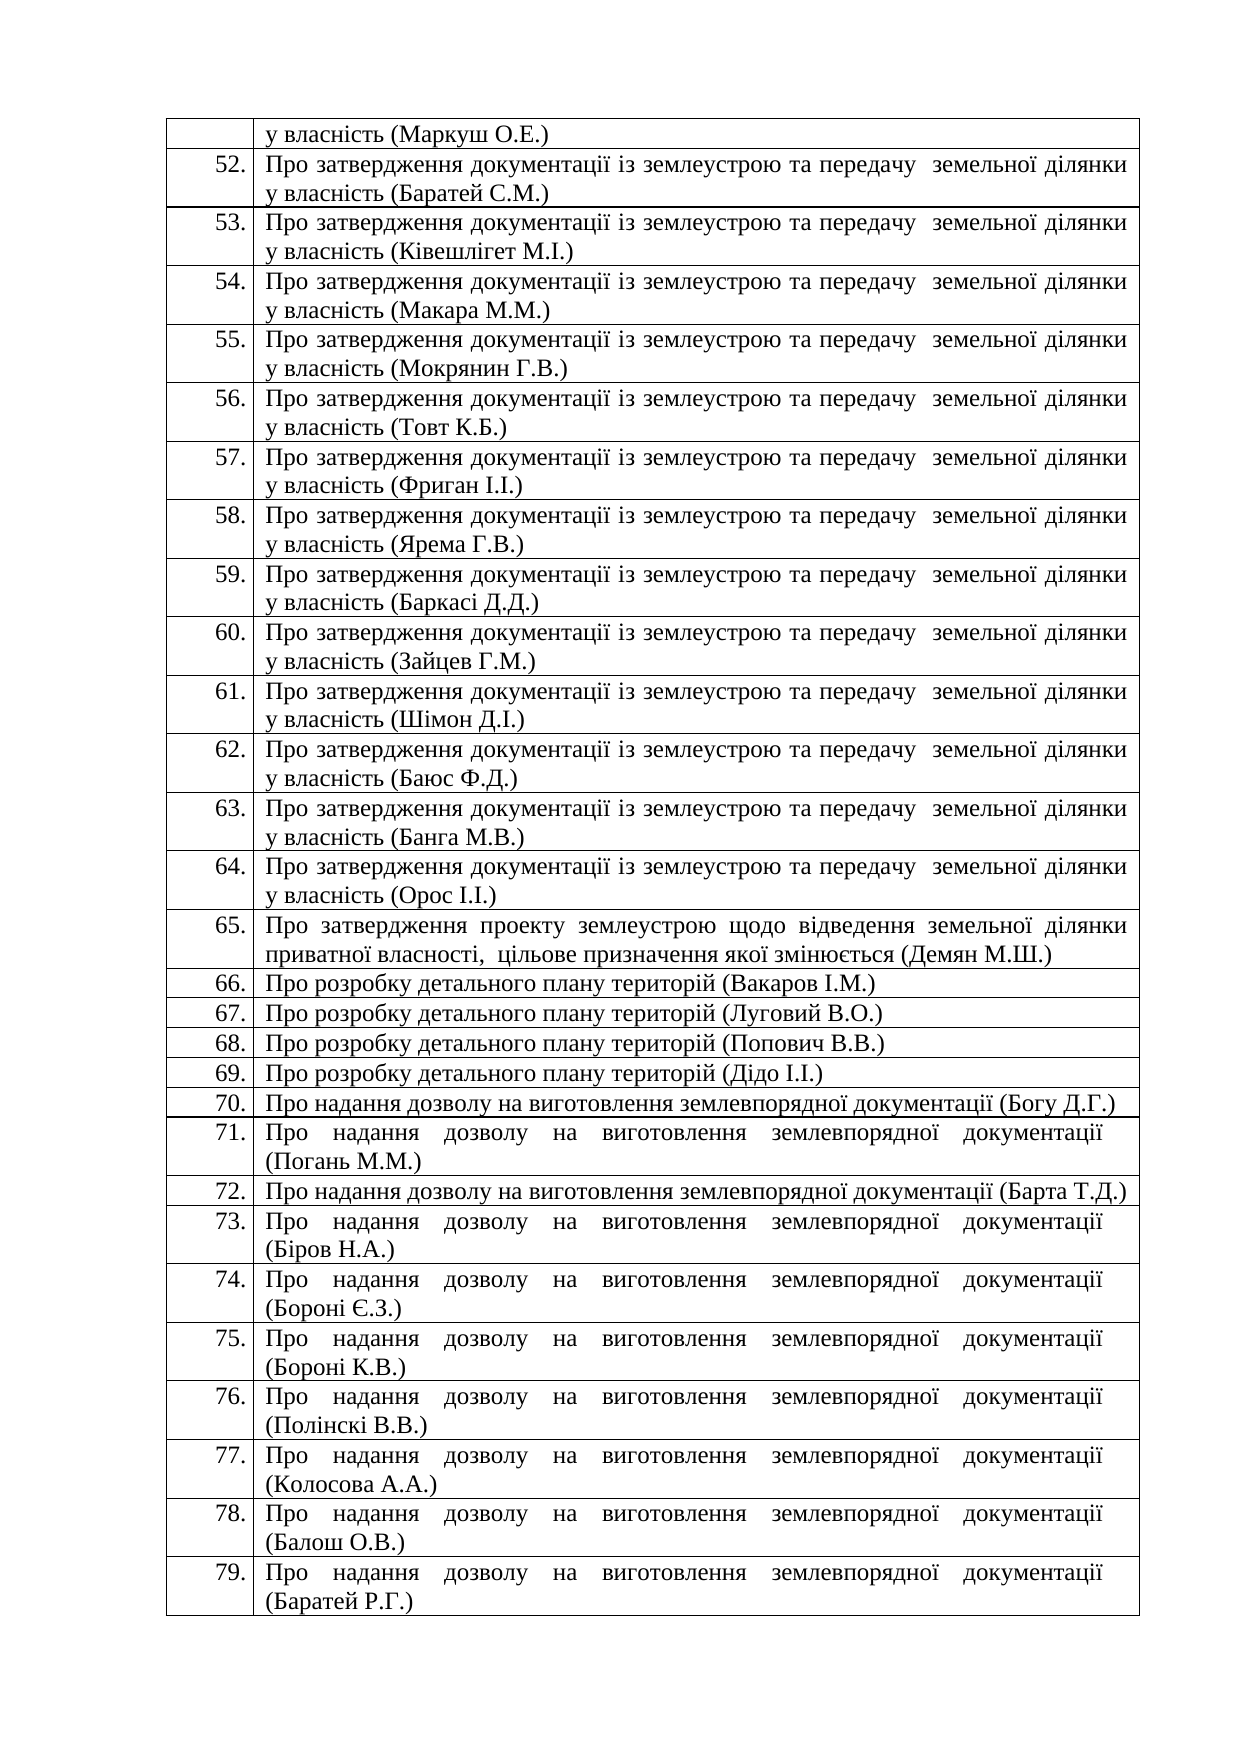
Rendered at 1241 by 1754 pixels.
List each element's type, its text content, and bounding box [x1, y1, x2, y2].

table_cell Про надання дозволу на виготовлення землевпорядної документації (Біров Н.А.) [254, 1206, 1139, 1263]
table_cell [167, 676, 253, 733]
table_cell [167, 1058, 253, 1087]
table_cell [167, 617, 253, 675]
table_cell [167, 910, 253, 967]
table_cell [167, 325, 253, 382]
table_cell [167, 1176, 253, 1205]
table_cell [167, 266, 253, 323]
table_cell Про затвердження документації із землеустрою та передачу земельної ділянки у власність (Шімон Д.І.) [254, 676, 1139, 733]
table_cell Про надання дозволу на виготовлення землевпорядної документації (Богу Д.Г.) [254, 1088, 1139, 1116]
table_cell [167, 1557, 253, 1614]
table_cell Про розробку детального плану територій (Луговий В.О.) [254, 998, 1139, 1027]
table_cell Про надання дозволу на виготовлення землевпорядної документації (Полінскі В.В.) [254, 1381, 1139, 1439]
table_cell Про затвердження документації із землеустрою та передачу земельної ділянки у власність (Баркасі Д.Д.) [254, 559, 1139, 616]
table_cell [167, 1264, 253, 1322]
table_cell [167, 1323, 253, 1380]
table_cell [167, 442, 253, 499]
table_cell [167, 734, 253, 792]
table_cell [167, 1206, 253, 1263]
table_cell Про затвердження документації із землеустрою та передачу земельної ділянки у власність (Баратей С.М.) [254, 149, 1139, 206]
table_cell Про затвердження документації із землеустрою та передачу земельної ділянки у власність (Орос І.І.) [254, 851, 1139, 909]
table_cell Про надання дозволу на виготовлення землевпорядної документації (Погань М.М.) [254, 1118, 1139, 1175]
table_cell [167, 793, 253, 850]
table_cell Про розробку детального плану територій (Дідо І.І.) [254, 1058, 1139, 1087]
table_cell [167, 1499, 253, 1556]
table_cell Про затвердження документації із землеустрою та передачу земельної ділянки у власність (Макара М.М.) [254, 266, 1139, 323]
table_cell Про надання дозволу на виготовлення землевпорядної документації (Бороні Є.З.) [254, 1264, 1139, 1322]
table_cell Про затвердження документації із землеустрою та передачу земельної ділянки у власність (Баюс Ф.Д.) [254, 734, 1139, 792]
table_cell [167, 1088, 253, 1116]
table_cell Про затвердження документації із землеустрою та передачу земельної ділянки у власність (Ярема Г.В.) [254, 500, 1139, 558]
table_cell Про затвердження документації із землеустрою та передачу земельної ділянки у власність (Зайцев Г.М.) [254, 617, 1139, 675]
table_cell Про затвердження документації із землеустрою та передачу земельної ділянки у власність (Фриган І.І.) [254, 442, 1139, 499]
table_cell Про надання дозволу на виготовлення землевпорядної документації (Бороні К.В.) [254, 1323, 1139, 1380]
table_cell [254, 119, 1139, 148]
table_cell Про затвердження проекту землеустрою щодо відведення земельної ділянки приватної власності, цільове призначення якої змінюється (Демян М.Ш.) [254, 910, 1139, 967]
table_cell Про надання дозволу на виготовлення землевпорядної документації (Баратей Р.Г.) [254, 1557, 1139, 1614]
table_cell [167, 119, 253, 148]
table_cell [167, 1118, 253, 1175]
table_cell [167, 851, 253, 909]
table_cell [167, 500, 253, 558]
table_cell Про надання дозволу на виготовлення землевпорядної документації (Балош О.В.) [254, 1499, 1139, 1556]
table_cell Про затвердження документації із землеустрою та передачу земельної ділянки у власність (Ківешлігет М.І.) [254, 208, 1139, 265]
table_cell Про надання дозволу на виготовлення землевпорядної документації (Барта Т.Д.) [254, 1176, 1139, 1205]
table_cell [167, 1028, 253, 1057]
table_cell [167, 998, 253, 1027]
table_cell [167, 208, 253, 265]
table_cell Про затвердження документації із землеустрою та передачу земельної ділянки у власність (Банга М.В.) [254, 793, 1139, 850]
table_cell Про розробку детального плану територій (Попович В.В.) [254, 1028, 1139, 1057]
table_cell [167, 383, 253, 441]
table_cell [167, 969, 253, 997]
table_cell Про затвердження документації із землеустрою та передачу земельної ділянки у власність (Товт К.Б.) [254, 383, 1139, 441]
table_cell Про затвердження документації із землеустрою та передачу земельної ділянки у власність (Мокрянин Г.В.) [254, 325, 1139, 382]
table_cell [167, 149, 253, 206]
table_cell [167, 1440, 253, 1497]
table_cell Про розробку детального плану територій (Вакаров І.М.) [254, 969, 1139, 997]
table_cell Про надання дозволу на виготовлення землевпорядної документації (Колосова А.А.) [254, 1440, 1139, 1497]
table_cell [167, 559, 253, 616]
table_cell [167, 1381, 253, 1439]
